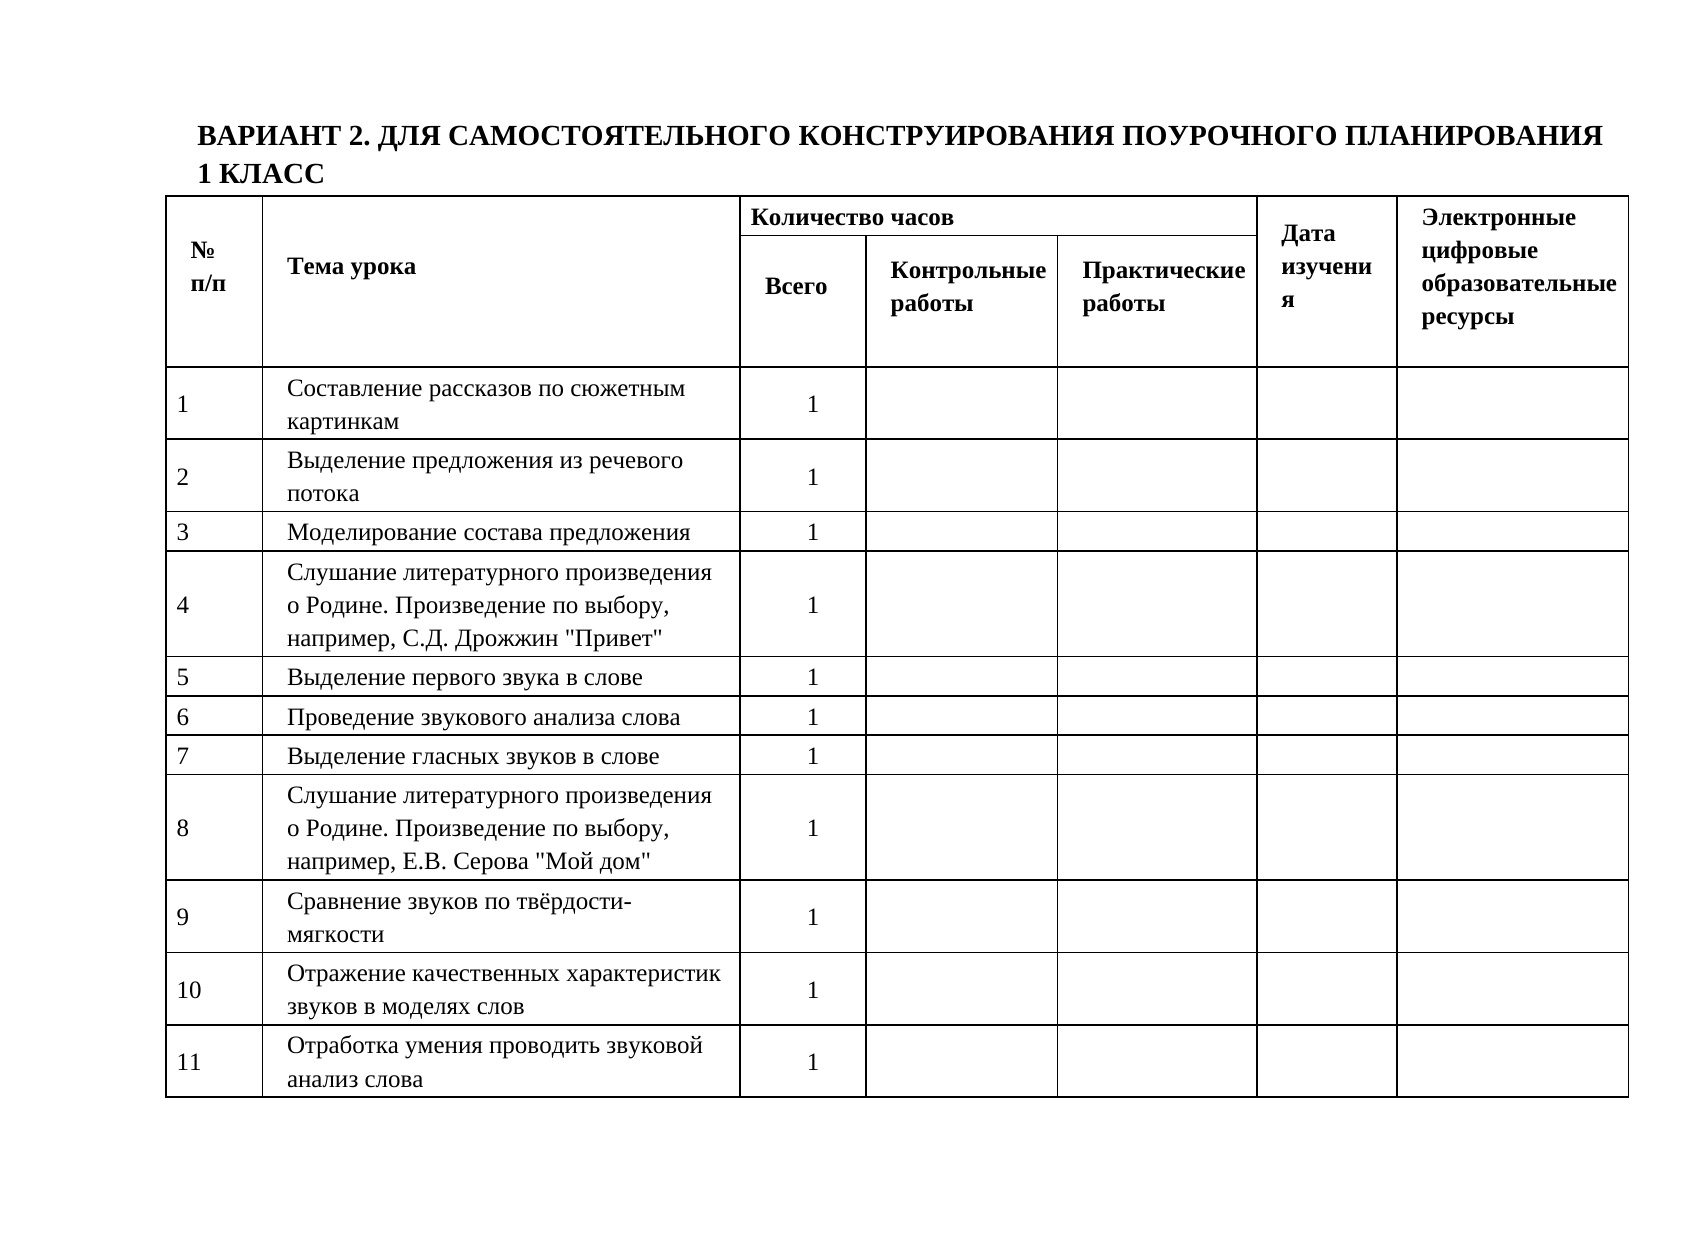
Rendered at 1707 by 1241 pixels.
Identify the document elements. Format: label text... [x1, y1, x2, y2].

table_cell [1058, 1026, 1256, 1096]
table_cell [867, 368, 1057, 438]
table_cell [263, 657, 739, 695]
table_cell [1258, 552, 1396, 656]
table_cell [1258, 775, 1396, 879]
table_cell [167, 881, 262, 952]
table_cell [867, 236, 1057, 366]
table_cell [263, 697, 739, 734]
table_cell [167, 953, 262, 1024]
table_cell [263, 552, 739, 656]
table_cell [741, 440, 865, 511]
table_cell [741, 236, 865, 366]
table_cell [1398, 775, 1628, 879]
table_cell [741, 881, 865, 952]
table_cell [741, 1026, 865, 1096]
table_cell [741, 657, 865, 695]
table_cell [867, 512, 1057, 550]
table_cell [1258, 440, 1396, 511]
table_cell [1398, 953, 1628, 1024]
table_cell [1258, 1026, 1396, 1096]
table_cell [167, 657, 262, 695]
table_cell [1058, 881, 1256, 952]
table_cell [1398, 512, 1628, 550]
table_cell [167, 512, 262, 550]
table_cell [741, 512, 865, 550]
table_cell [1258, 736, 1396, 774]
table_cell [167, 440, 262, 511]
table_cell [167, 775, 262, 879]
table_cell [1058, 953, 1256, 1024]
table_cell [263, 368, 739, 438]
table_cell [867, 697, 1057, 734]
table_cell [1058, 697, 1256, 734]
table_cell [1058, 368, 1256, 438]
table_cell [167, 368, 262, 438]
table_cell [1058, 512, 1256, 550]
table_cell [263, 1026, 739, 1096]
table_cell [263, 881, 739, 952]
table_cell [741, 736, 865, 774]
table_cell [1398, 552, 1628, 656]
text ВАРИАНТ 2. ДЛЯ САМОСТОЯТЕЛЬНОГО КОНСТРУИРОВАНИЯ ПОУРОЧНОГО ПЛАНИРОВАНИЯ [190, 118, 1618, 152]
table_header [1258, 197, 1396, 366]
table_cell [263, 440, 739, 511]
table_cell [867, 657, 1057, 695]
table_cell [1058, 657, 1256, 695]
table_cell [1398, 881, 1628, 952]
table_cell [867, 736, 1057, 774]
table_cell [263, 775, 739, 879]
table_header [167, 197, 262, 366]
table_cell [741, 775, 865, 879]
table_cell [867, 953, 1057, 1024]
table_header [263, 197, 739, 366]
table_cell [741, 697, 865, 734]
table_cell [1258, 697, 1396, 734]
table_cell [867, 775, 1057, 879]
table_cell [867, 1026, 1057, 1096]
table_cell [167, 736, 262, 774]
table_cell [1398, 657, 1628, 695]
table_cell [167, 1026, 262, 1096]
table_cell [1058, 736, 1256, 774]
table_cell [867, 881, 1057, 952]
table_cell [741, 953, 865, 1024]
text 1 КЛАСС [190, 157, 1618, 190]
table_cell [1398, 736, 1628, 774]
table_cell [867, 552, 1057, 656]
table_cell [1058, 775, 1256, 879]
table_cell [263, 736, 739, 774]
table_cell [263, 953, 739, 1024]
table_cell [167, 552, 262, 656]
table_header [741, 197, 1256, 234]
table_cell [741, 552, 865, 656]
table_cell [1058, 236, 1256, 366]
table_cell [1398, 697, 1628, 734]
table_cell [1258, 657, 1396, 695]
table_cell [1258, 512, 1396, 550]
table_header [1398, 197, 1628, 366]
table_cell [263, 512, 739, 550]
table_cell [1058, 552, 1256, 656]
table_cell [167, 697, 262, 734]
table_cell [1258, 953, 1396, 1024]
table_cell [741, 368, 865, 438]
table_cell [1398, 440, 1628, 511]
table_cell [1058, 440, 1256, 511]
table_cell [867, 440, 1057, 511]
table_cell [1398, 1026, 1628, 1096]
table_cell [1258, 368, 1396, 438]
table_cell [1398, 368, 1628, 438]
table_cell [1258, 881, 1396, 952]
